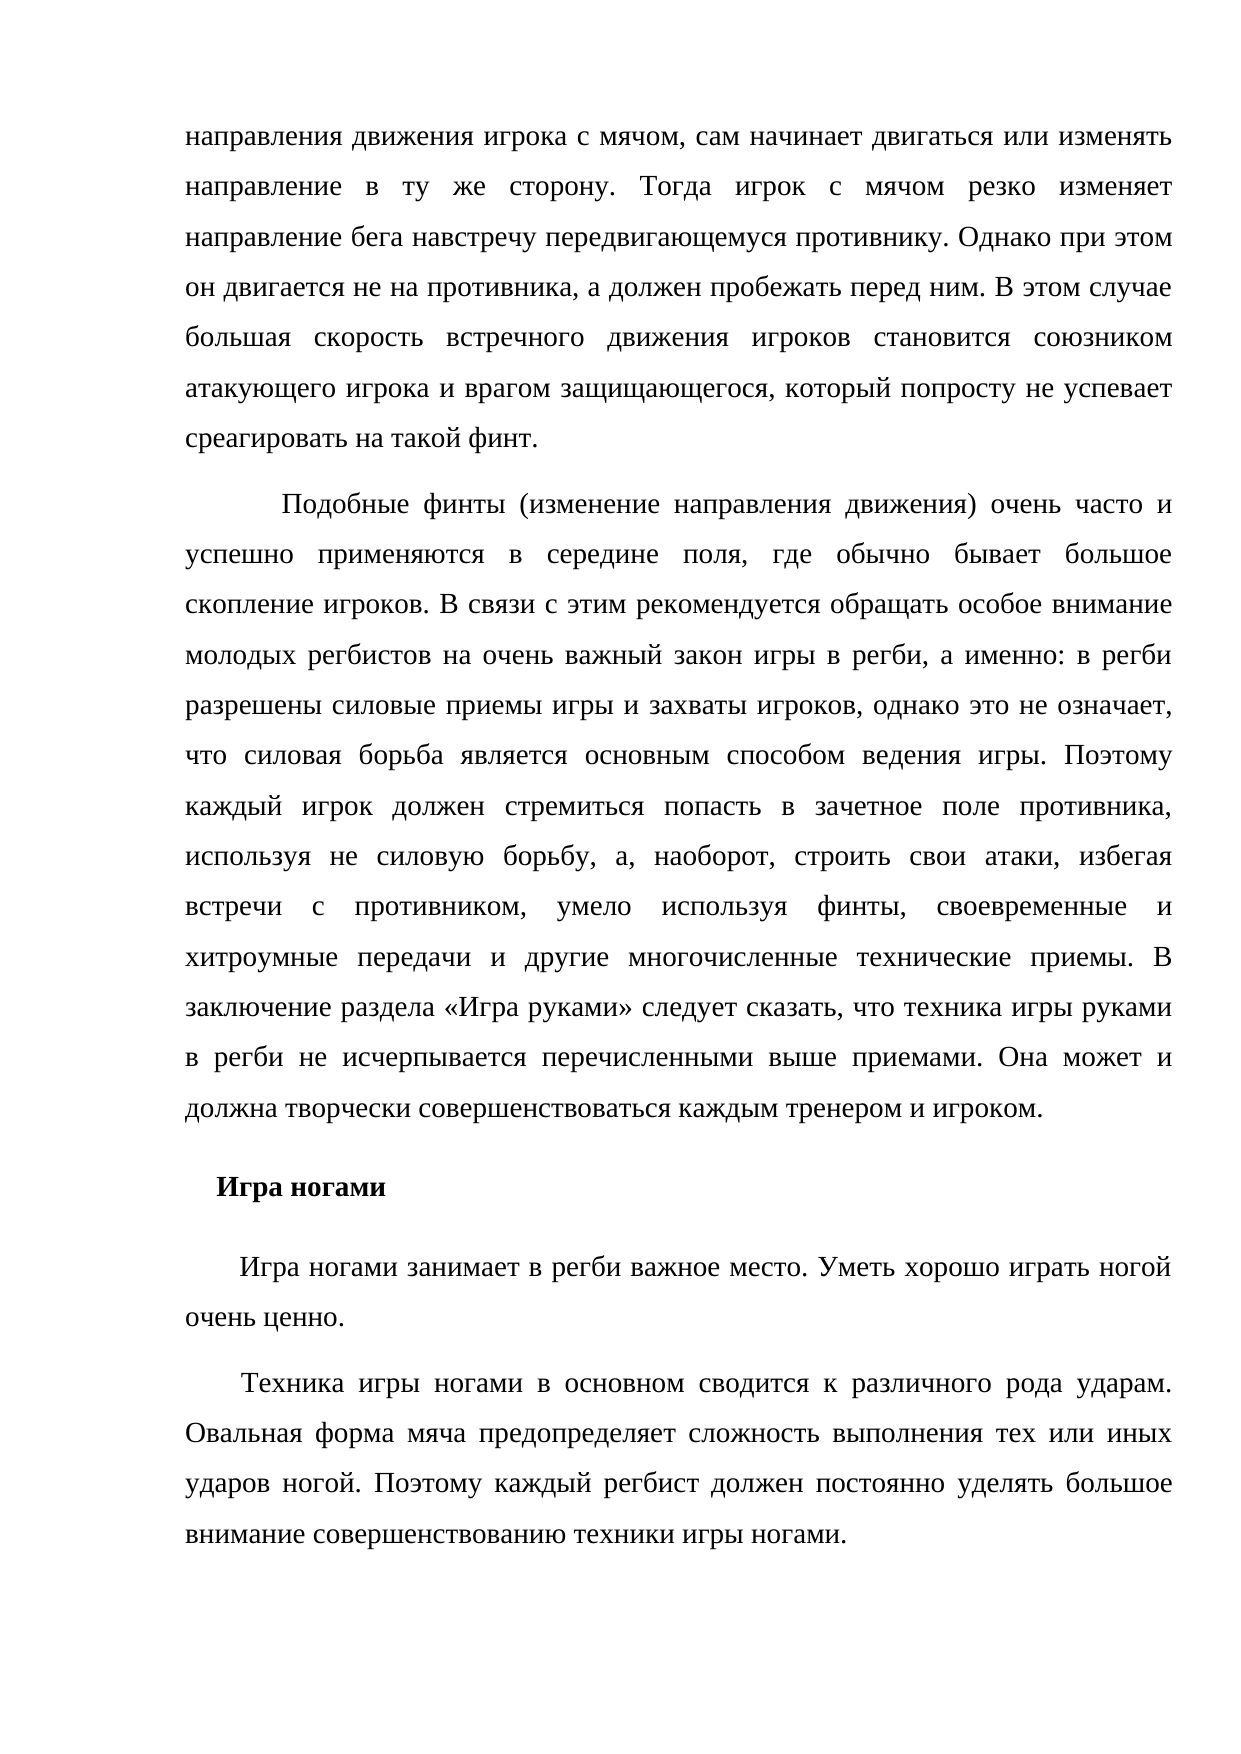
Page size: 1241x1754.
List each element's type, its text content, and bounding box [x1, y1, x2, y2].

text Игра ногами занимает в регби важное место. Уметь хорошо играть ногой очень ценно. [185, 1249, 1173, 1332]
text Техника игры ногами в основном сводится к различного рода ударам. Овальная форма мяча предопределяет сложность выполнения тех или иных ударов ногой. Поэтому каждый регбист должен постоянно уделять большое внимание совершенствованию техники игры ногами. [185, 1365, 1173, 1549]
subtitle Игра ногами [216, 1169, 1181, 1203]
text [185, 118, 1173, 453]
text Подобные финты (изменение направления движения) очень часто и успешно применяются в середине поля, где обычно бывает большое скопление игроков. В связи с этим рекомендуется обращать особое внимание молодых регбистов на очень важный закон игры в регби, а именно: в регби разрешены силовые приемы игры и захваты игроков, однако это не означает, что силовая борьба является основным способом ведения игры. Поэтому каждый игрок должен стремиться попасть в зачетное поле противника, используя не силовую борьбу, а, наоборот, строить свои атаки, избегая встречи с противником, умело используя финты, своевременные и хитроумные передачи и другие многочисленные технические приемы. В заключение раздела «Игра руками» следует сказать, что техника игры руками в регби не исчерпывается перечисленными выше приемами. Она может и должна творчески совершенствоваться каждым тренером и игроком. [185, 486, 1173, 1123]
